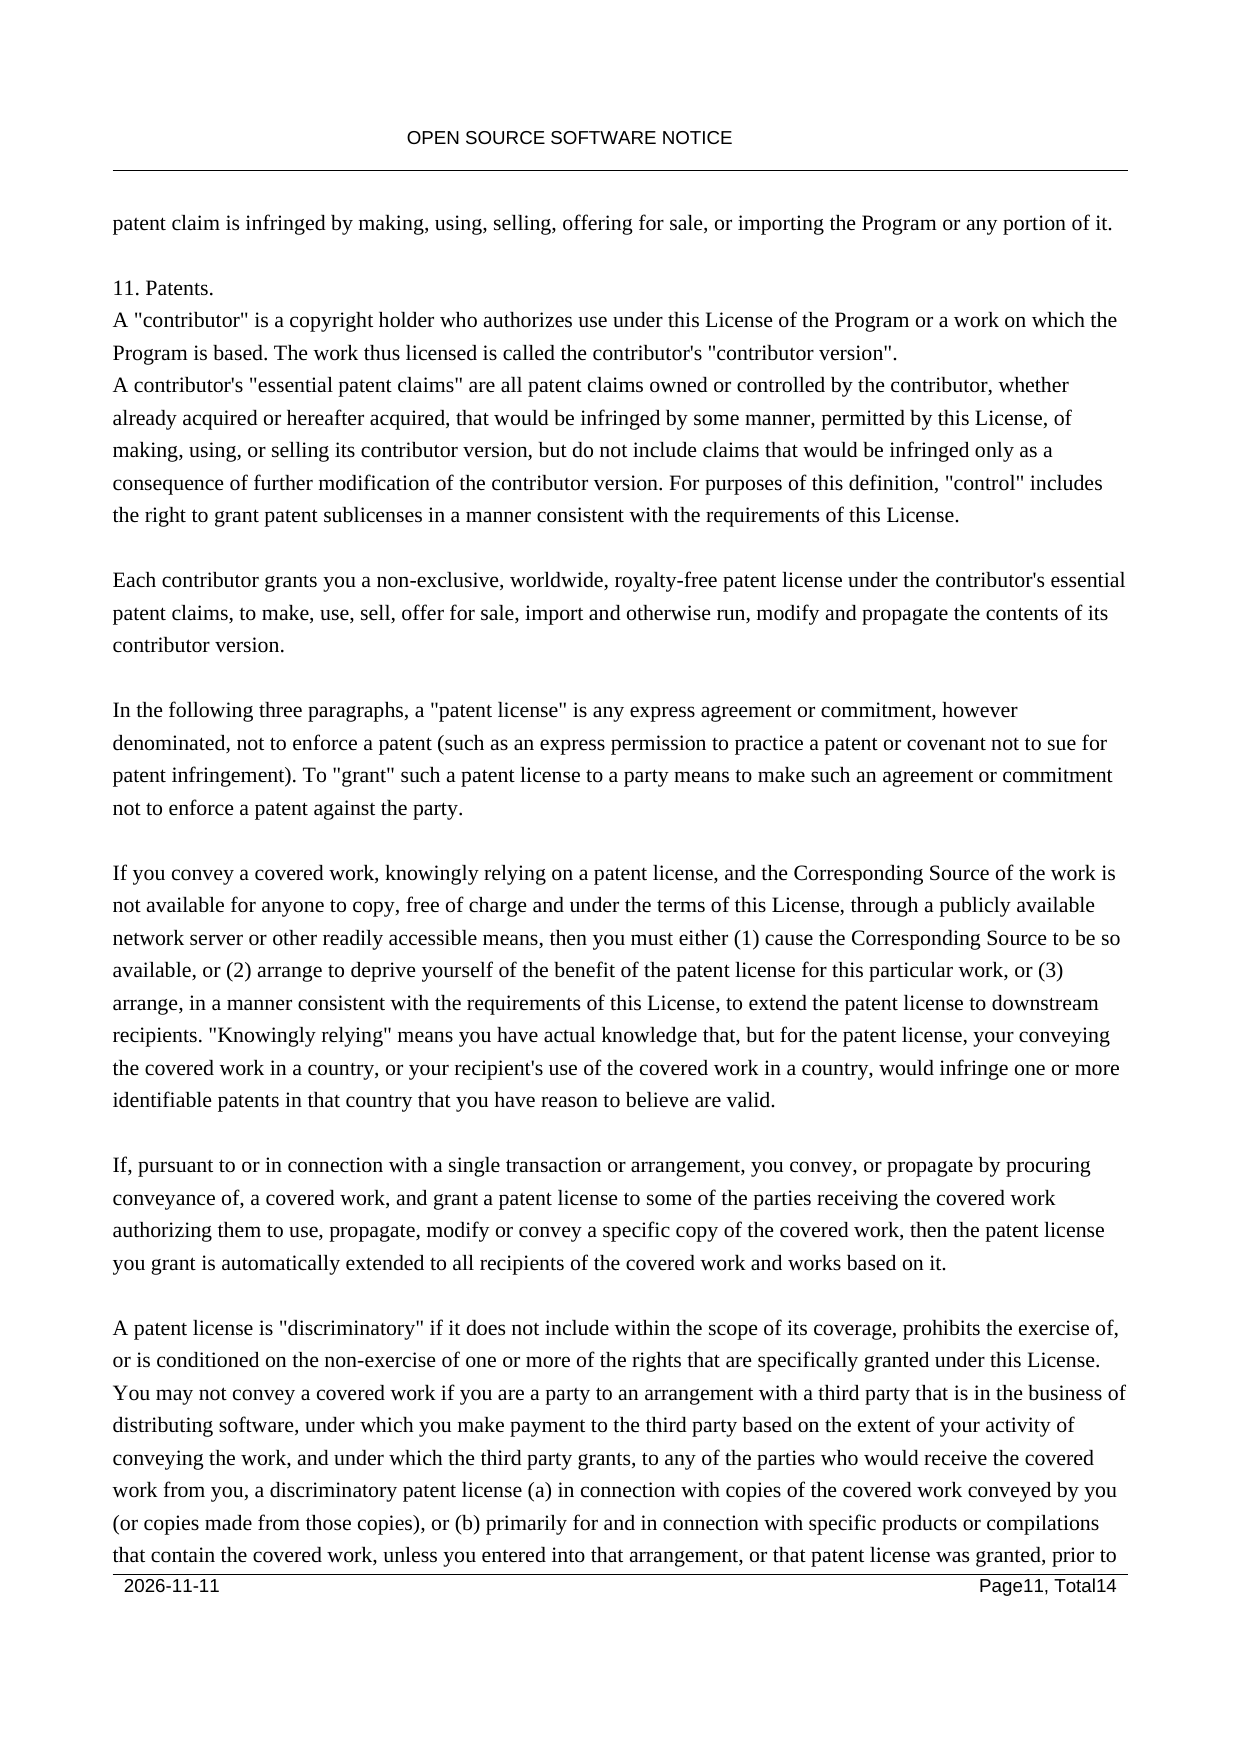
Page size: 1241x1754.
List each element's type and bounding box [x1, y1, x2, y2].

text [112, 206, 1128, 1571]
